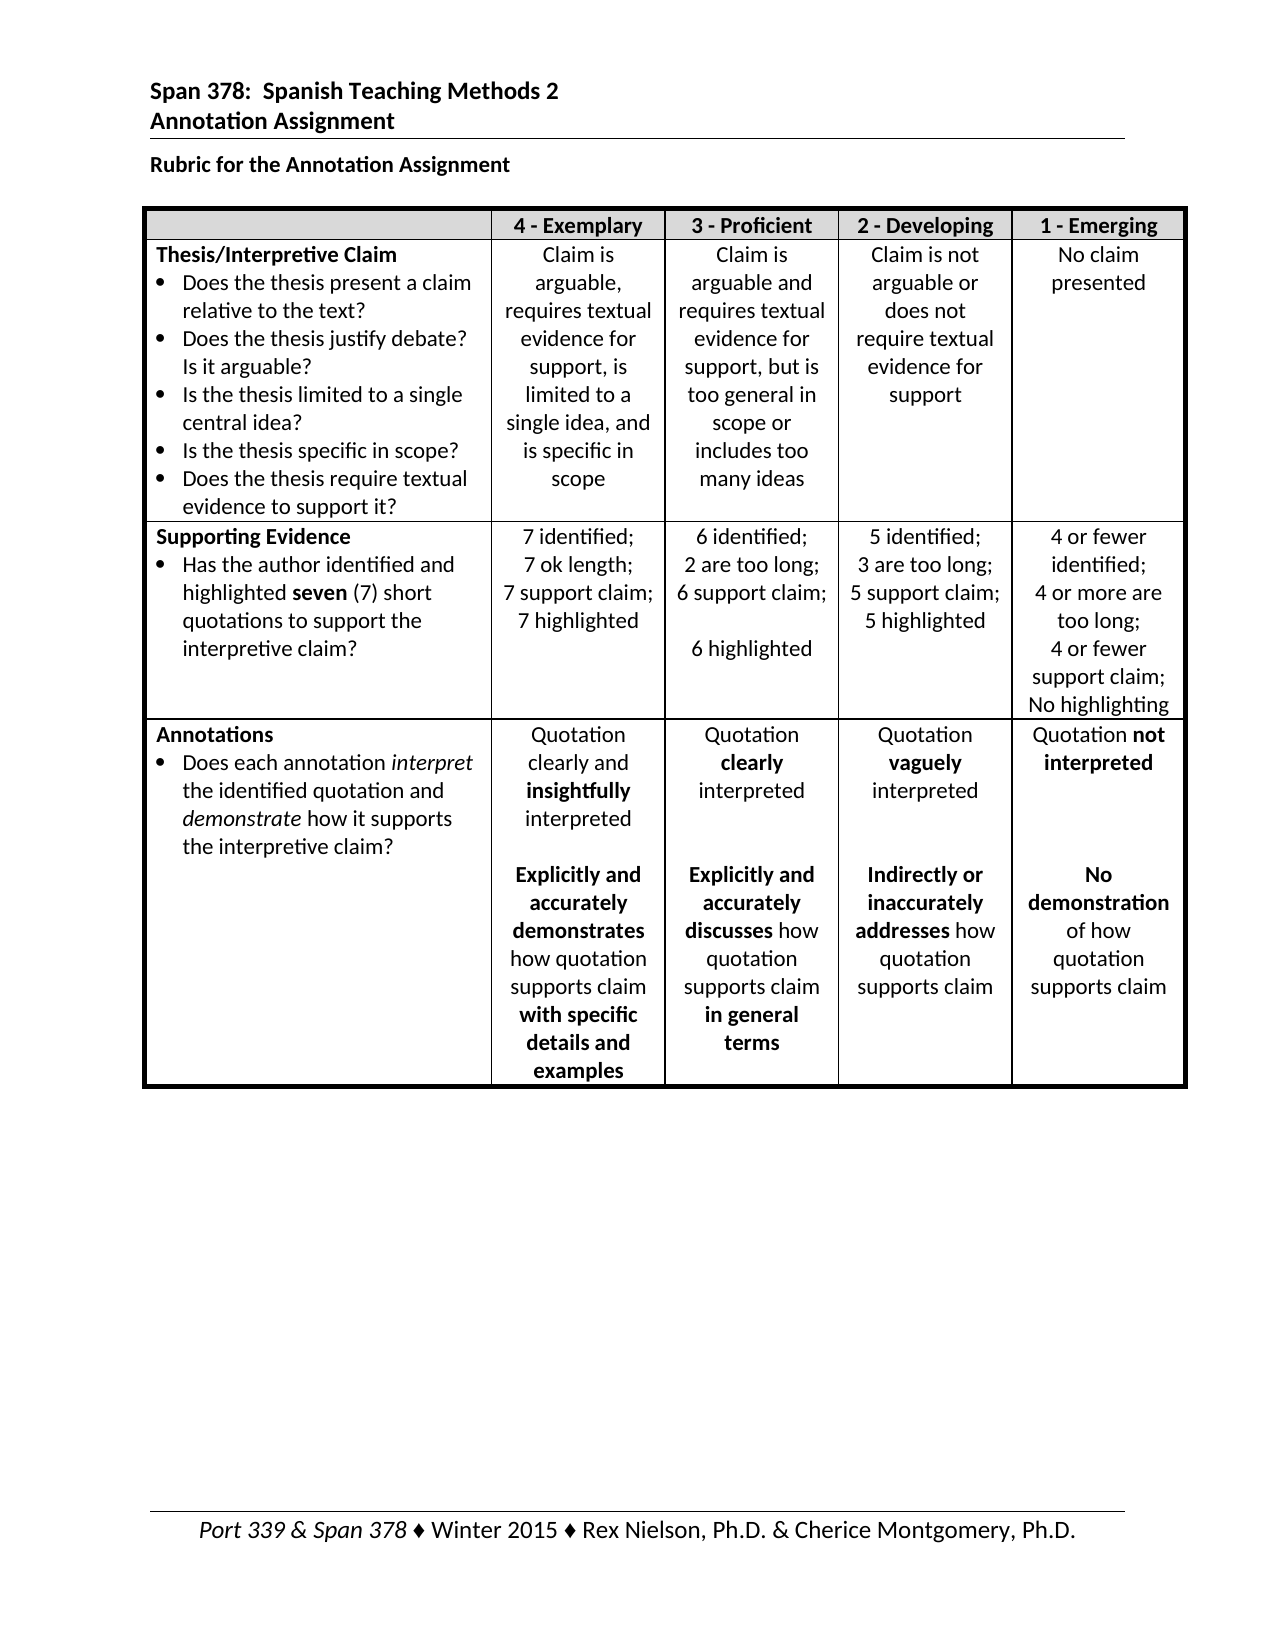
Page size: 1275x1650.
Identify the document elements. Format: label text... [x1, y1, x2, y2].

text Rubric for the Annotation Assignment [150, 150, 1125, 178]
table_header 4 - Exemplary [492, 211, 664, 239]
table_cell 7 identified; 7 ok length; 7 support claim; 7 highlighted [492, 522, 664, 718]
table_cell Quotation not interpreted No demonstration of how quotation supports claim [1013, 720, 1183, 1084]
table_cell 5 identified; 3 are too long; 5 support claim; 5 highlighted [839, 522, 1011, 718]
table_cell 6 identified; 2 are too long; 6 support claim; 6 highlighted [666, 522, 838, 718]
table_cell Annotations Does each annotation interpret the identified quotation and demonstrate how it supports the interpretive claim? [147, 720, 491, 1084]
table_cell No claim presented [1013, 240, 1183, 521]
table_header 3 - Proficient [666, 211, 838, 239]
table_cell Claim is arguable, requires textual evidence for support, is limited to a single idea, and is specific in scope [492, 240, 664, 521]
table_header [147, 211, 491, 239]
table_cell Quotation vaguely interpreted Indirectly or inaccurately addresses how quotation supports claim [839, 720, 1011, 1084]
table_cell Thesis/Interpretive Claim Does the thesis present a claim relative to the text? Does the thesis justify debate? Is it arguable? Is the thesis limited to a single central idea? Is the thesis specific in scope? Does the thesis require textual evidence to support it? [147, 240, 491, 521]
table_cell Claim is arguable and requires textual evidence for support, but is too general in scope or includes too many ideas [666, 240, 838, 521]
table_cell 4 or fewer identified; 4 or more are too long; 4 or fewer support claim; No highlighting [1013, 522, 1183, 718]
table_header 2 - Developing [839, 211, 1011, 239]
table_cell Claim is not arguable or does not require textual evidence for support [839, 240, 1011, 521]
table_header 1 - Emerging [1013, 211, 1183, 239]
table_cell Quotation clearly and insightfully interpreted Explicitly and accurately demonstrates how quotation supports claim with specific details and examples [492, 720, 664, 1084]
table_cell Supporting Evidence Has the author identified and highlighted seven (7) short quotations to support the interpretive claim? [147, 522, 491, 718]
table_cell Quotation clearly interpreted Explicitly and accurately discusses how quotation supports claim in general terms [666, 720, 838, 1084]
